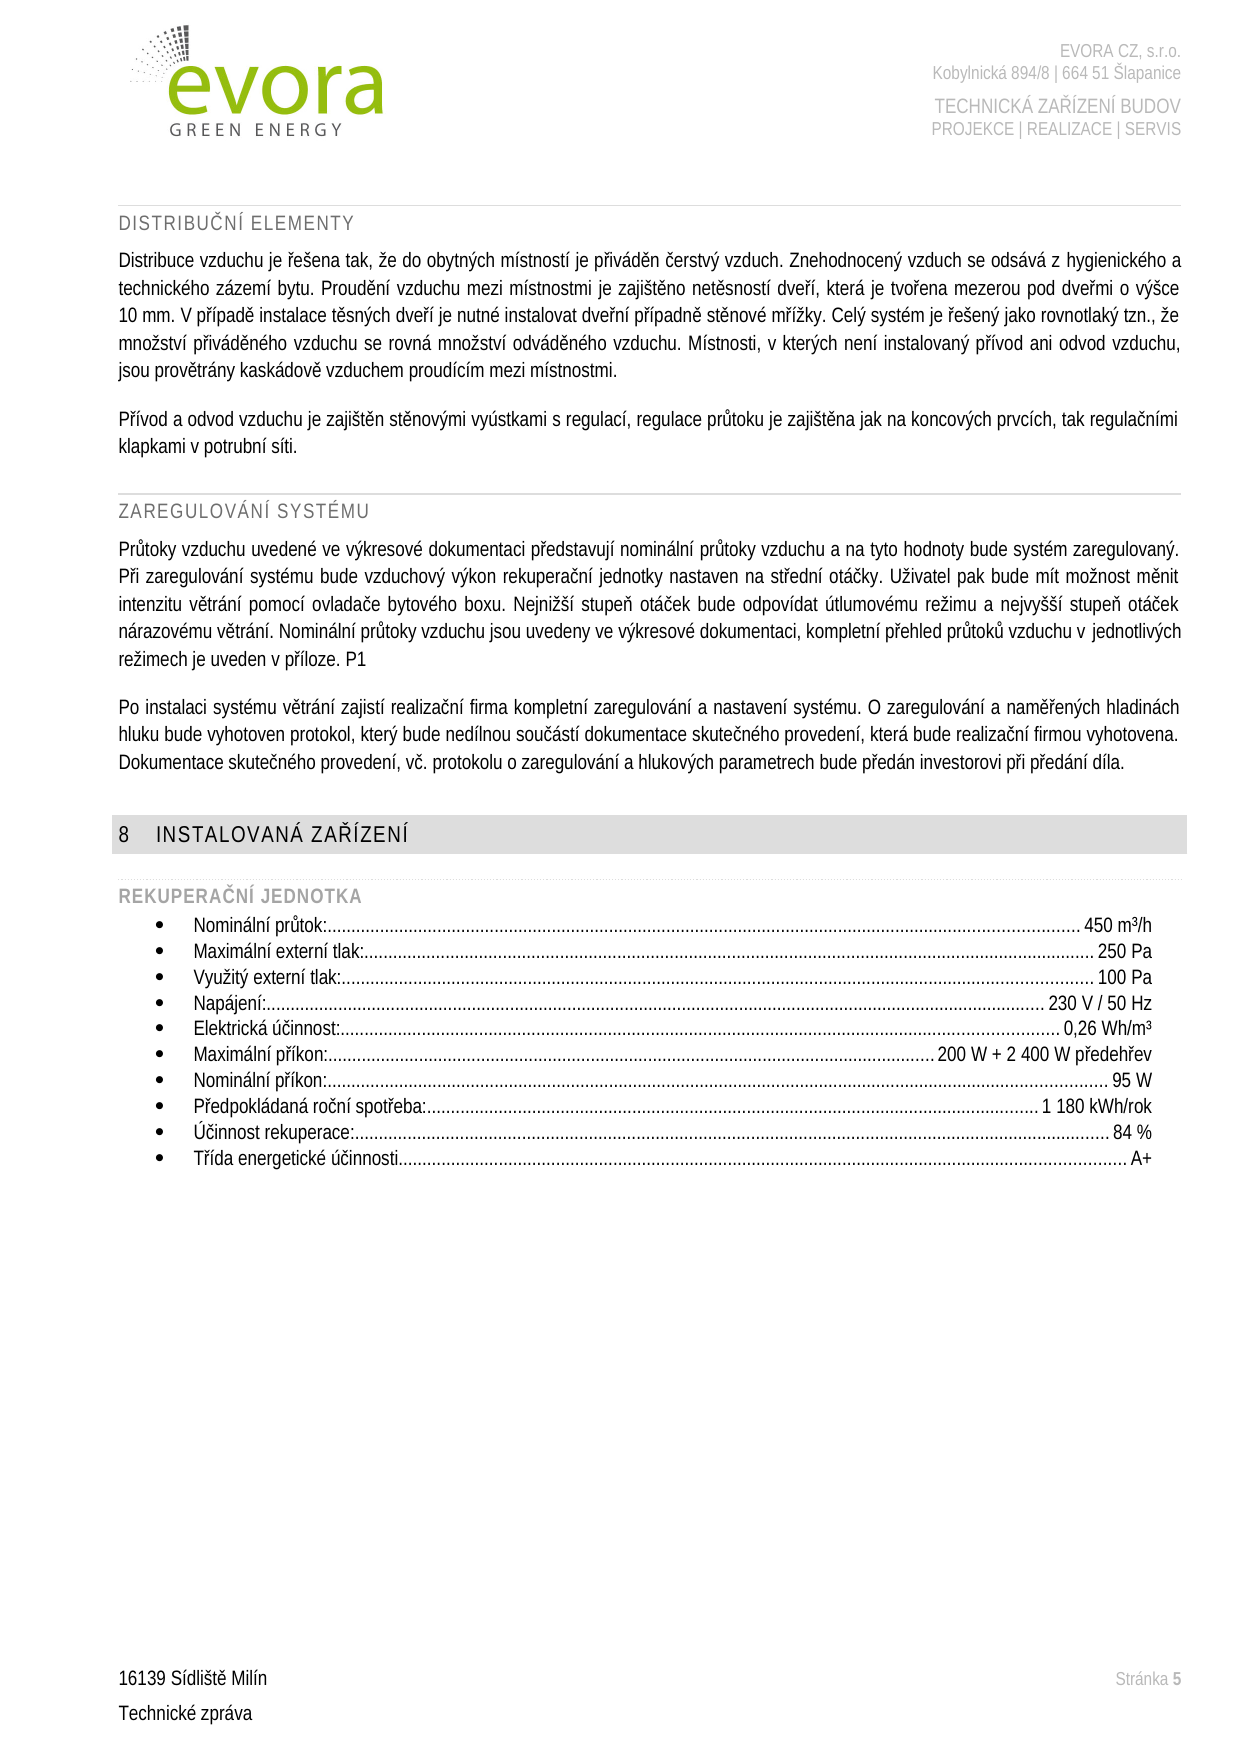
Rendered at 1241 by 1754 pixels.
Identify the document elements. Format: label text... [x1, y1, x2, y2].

list Předpokládaná roční spotřeba: 1 180 kWh/rok [156, 1094, 1181, 1118]
list Nominální průtok: 450 m³/h [156, 912, 1181, 937]
list Elektrická účinnost: 0,26 Wh/m³ [156, 1016, 1181, 1040]
text Distribuce vzduchu je řešena tak, že do obytných místností je přiváděn čerstvý vzduch. Znehodnocený vzduch se odsává z hygienického a technického zázemí bytu. Proudění vzduchu mezi místnostmi je zajištěno netěsností dveří, která je tvořena mezerou pod dveřmi o výšce 10 mm. V případě instalace těsných dveří je nutné instalovat dveřní případně stěnové mřížky. Celý systém je řešený jako rovnotlaký tzn., že množství přiváděného vzduchu se rovná množství odváděného vzduchu. Místnosti, v kterých není instalovaný přívod ani odvod vzduchu, jsou provětrány kaskádově vzduchem proudícím mezi místnostmi. [118, 248, 1181, 382]
text Přívod a odvod vzduchu je zajištěn stěnovými vyústkami s regulací, regulace průtoku je zajištěna jak na koncových prvcích, tak regulačními klapkami v potrubní síti. [118, 407, 1181, 458]
subtitle Distribuční elementy [118, 206, 1181, 234]
list Účinnost rekuperace: 84 % [156, 1119, 1181, 1143]
list Maximální příkon: 200 W + 2 400 W předehřev [156, 1042, 1181, 1066]
list Třída energetické účinnosti A+ [156, 1145, 1181, 1169]
subtitle Instalovaná zařízení [118, 821, 1181, 847]
text Po instalaci systému větrání zajistí realizační firma kompletní zaregulování a nastavení systému. O zaregulování a naměřených hladinách hluku bude vyhotoven protokol, který bude nedílnou součástí dokumentace skutečného provedení, která bude realizační firmou vyhotovena. Dokumentace skutečného provedení, vč. protokolu o zaregulování a hlukových parametrech bude předán investorovi při předání díla. [118, 695, 1181, 774]
picture [118, 12, 401, 146]
subtitle Rekuperační jednotka [118, 878, 1181, 908]
list Nominální příkon: 95 W [156, 1068, 1181, 1092]
subtitle Zaregulování systému [118, 495, 1181, 523]
list Napájení: 230 V / 50 Hz [156, 990, 1181, 1014]
list Maximální externí tlak: 250 Pa [156, 939, 1181, 963]
text Průtoky vzduchu uvedené ve výkresové dokumentaci představují nominální průtoky vzduchu a na tyto hodnoty bude systém zaregulovaný. Při zaregulování systému bude vzduchový výkon rekuperační jednotky nastaven na střední otáčky. Uživatel pak bude mít možnost měnit intenzitu větrání pomocí ovladače bytového boxu. Nejnižší stupeň otáček bude odpovídat útlumovému režimu a nejvyšší stupeň otáček nárazovému větrání. Nominální průtoky vzduchu jsou uvedeny ve výkresové dokumentaci, kompletní přehled průtoků vzduchu v jednotlivých režimech je uveden v příloze. P1 [118, 537, 1181, 671]
list Využitý externí tlak: 100 Pa [156, 964, 1181, 988]
